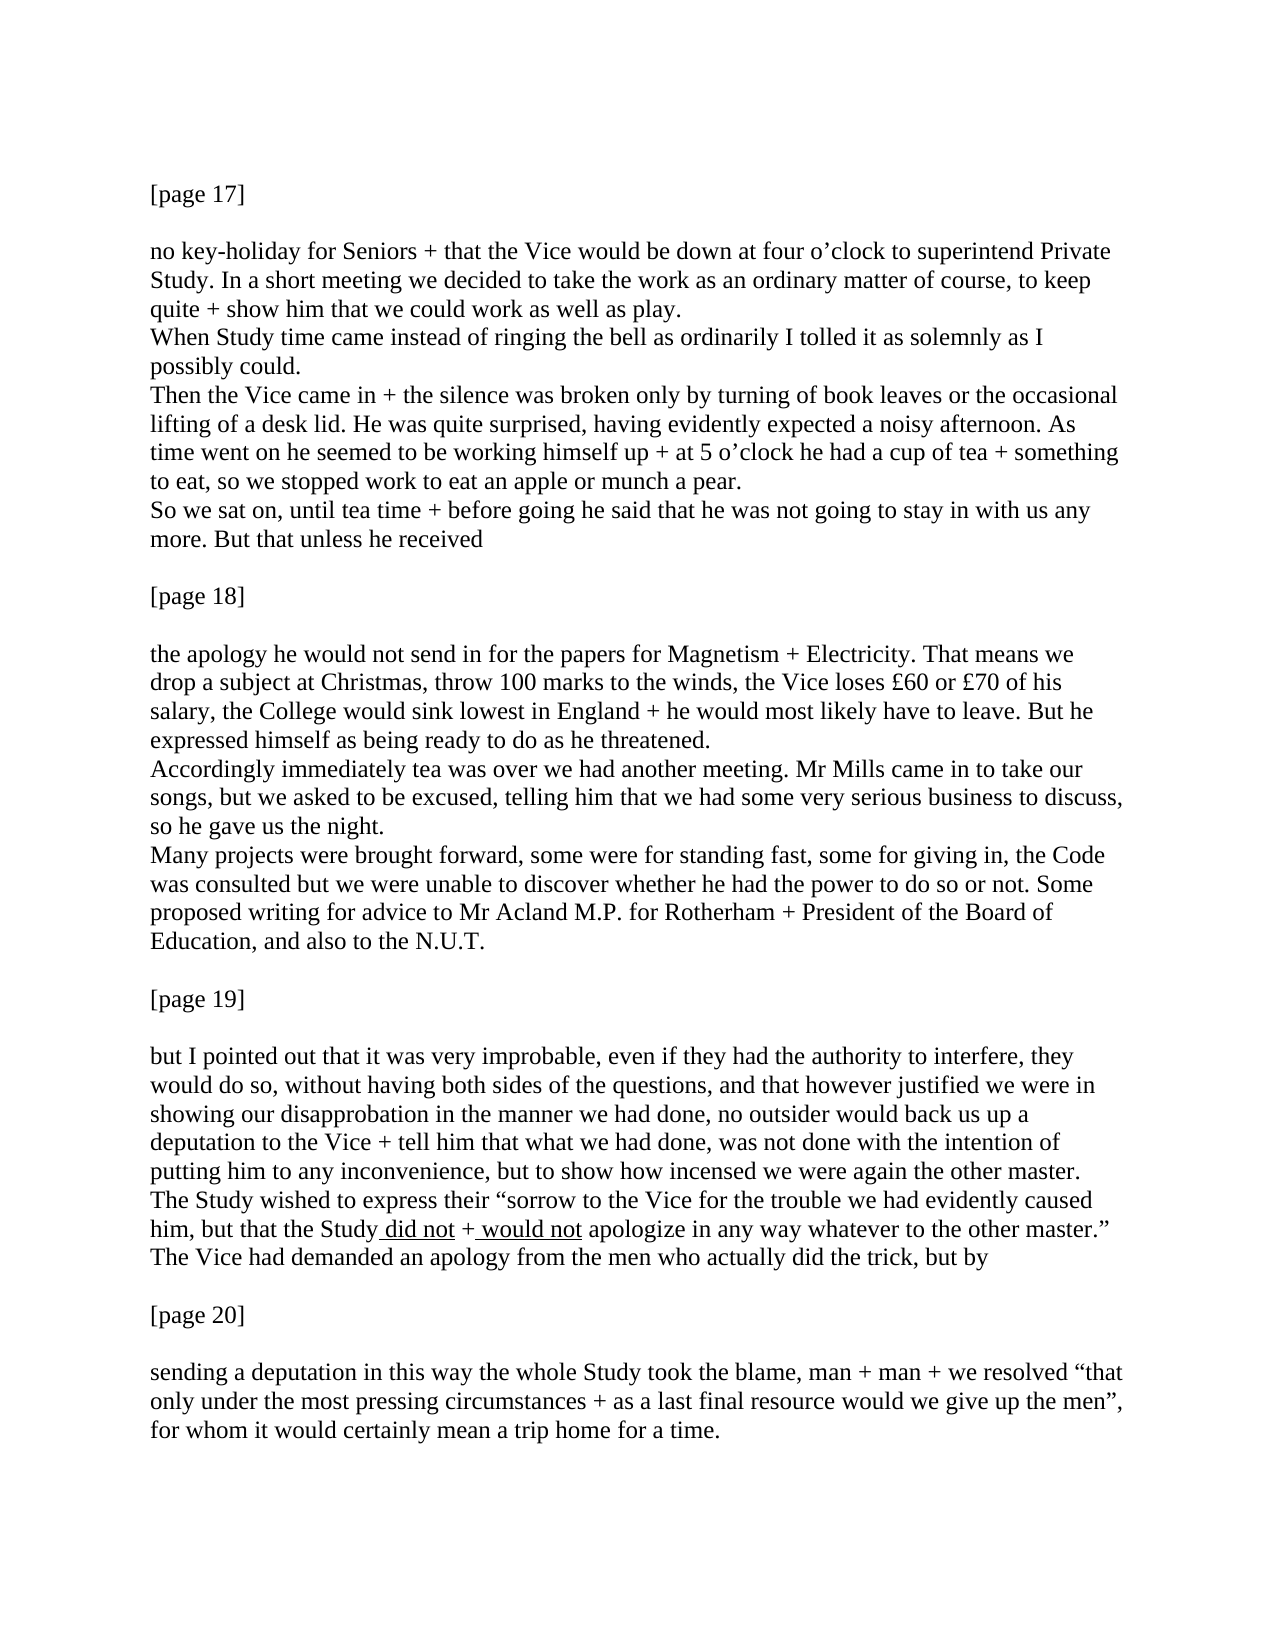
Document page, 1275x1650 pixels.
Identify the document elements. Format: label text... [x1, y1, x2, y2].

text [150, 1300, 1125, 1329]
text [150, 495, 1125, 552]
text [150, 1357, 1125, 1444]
text When Study time came instead of ringing the bell as ordinarily I tolled it as solemnly as I possibly could. [150, 322, 1125, 380]
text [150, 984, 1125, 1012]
text Then the Vice came in + the silence was broken only by turning of book leaves or the occasional lifting of a desk lid. He was quite surprised, having evidently expected a noisy afternoon. As time went on he seemed to be working himself up + at 5 o’clock he had a cup of tea + something to eat, so we stopped work to eat an apple or munch a pear. [150, 380, 1125, 495]
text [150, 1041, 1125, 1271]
text [page 17] [150, 179, 1125, 207]
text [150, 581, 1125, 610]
text no key-holiday for Seniors + that the Vice would be down at four o’clock to superintend Private Study. In a short meeting we decided to take the work as an ordinary matter of course, to keep quite + show him that we could work as well as play. [150, 236, 1125, 322]
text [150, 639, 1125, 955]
